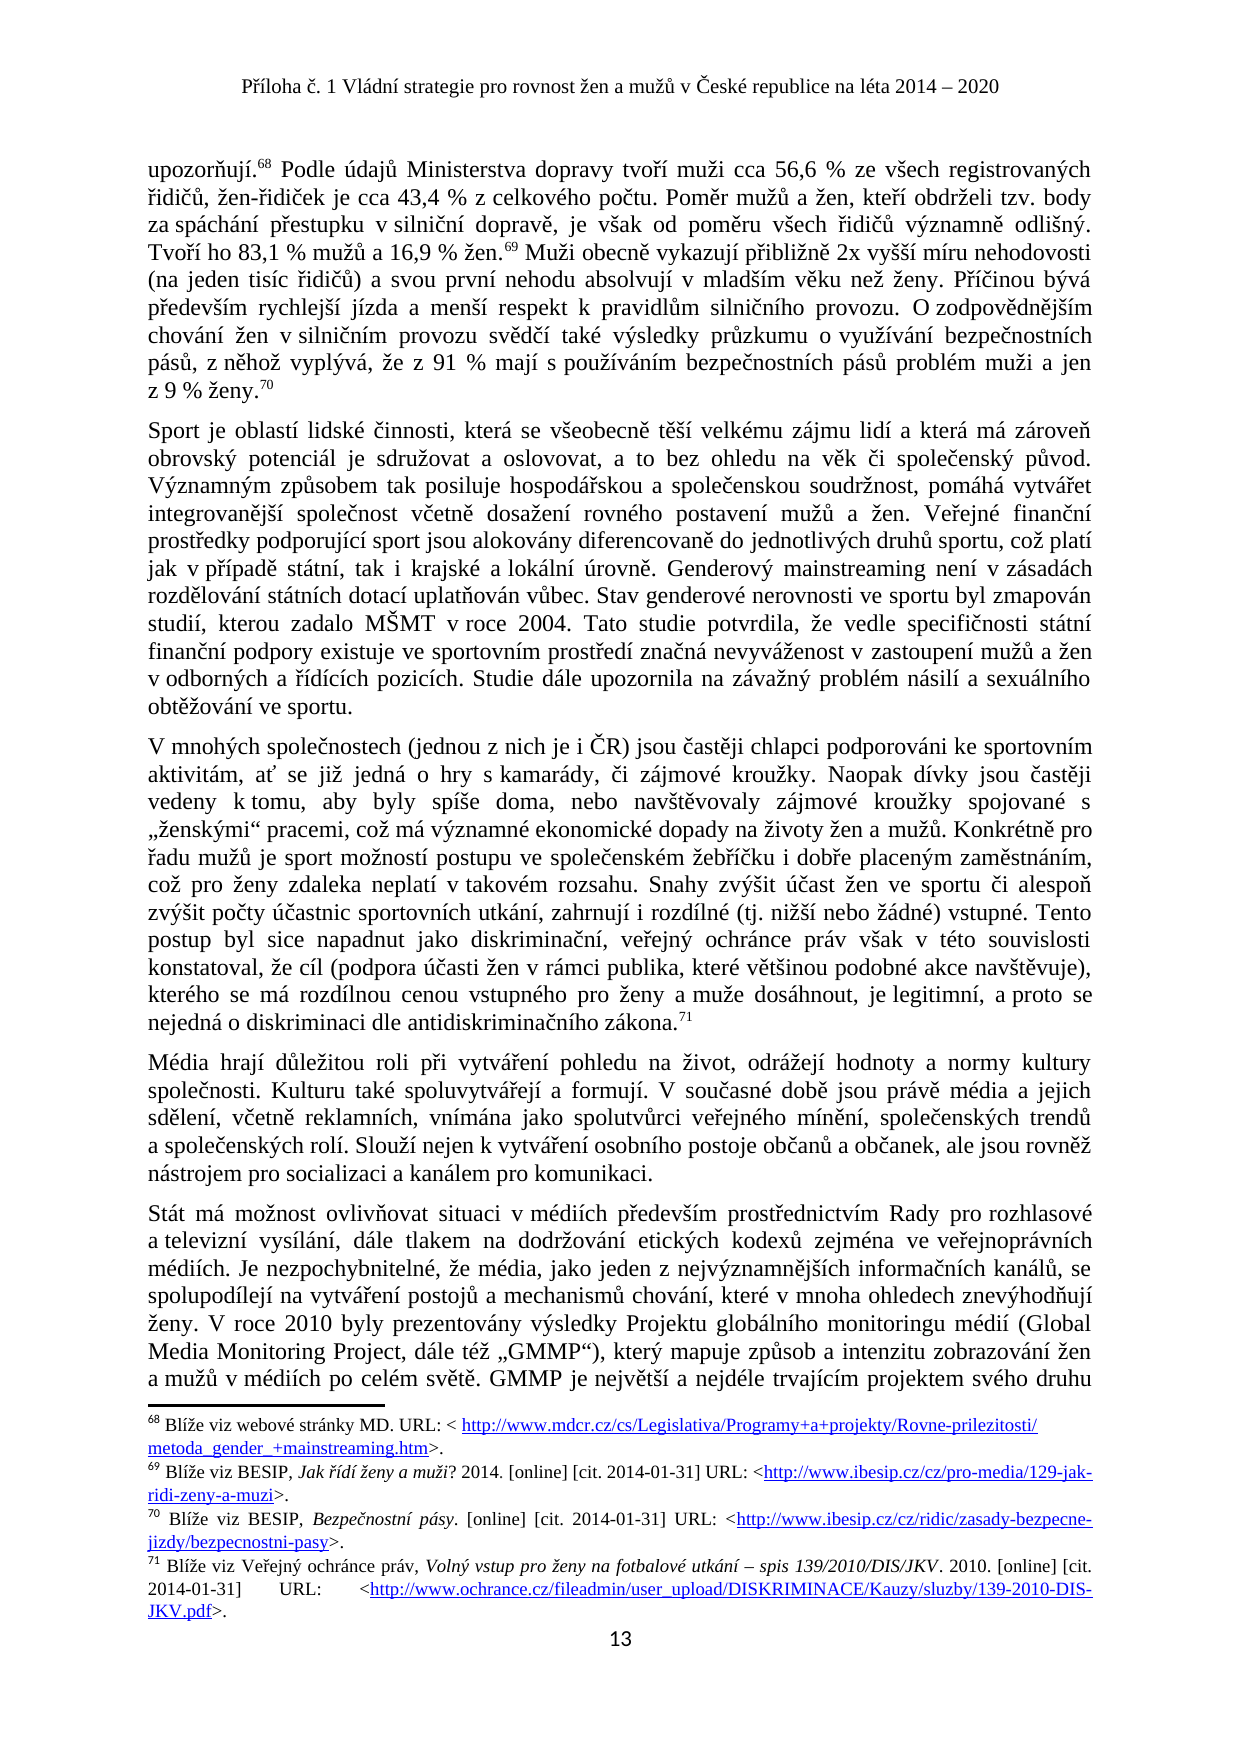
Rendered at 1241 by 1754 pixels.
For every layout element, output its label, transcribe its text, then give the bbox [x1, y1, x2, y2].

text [148, 154, 1093, 265]
text Média hrají důležitou roli při vytváření pohledu na život, odrážejí hodnoty a normy kultury společnosti. Kulturu také spoluvytvářejí a formují. V současné době jsou právě média a jejich sdělení, včetně reklamních, vnímána jako spolutvůrci veřejného mínění, společenských trendů a společenských rolí. Slouží nejen k vytváření osobního postoje občanů a občanek, ale jsou rovněž nástrojem pro socializaci a kanálem pro komunikaci. [148, 1048, 1093, 1186]
text V mnohých společnostech (jednou z nich je i ČR) jsou častěji chlapci podporováni ke sportovním aktivitám, ať se již jedná o hry s kamarády, či zájmové kroužky. Naopak dívky jsou častěji vedeny k tomu, aby byly spíše doma, nebo navštěvovaly zájmové kroužky spojované s „ženskými“ pracemi, což má významné ekonomické dopady na životy žen a mužů. Konkrétně pro řadu mužů je sport možností postupu ve společenském žebříčku i dobře placeným zaměstnáním, což pro ženy zdaleka neplatí v takovém rozsahu. Snahy zvýšit účast žen ve sportu či alespoň zvýšit počty účastnic sportovních utkání, zahrnují i rozdílné (tj. nižší nebo žádné) vstupné. Tento postup byl sice napadnut jako diskriminační, veřejný ochránce práv však v této souvislosti konstatoval, že cíl (podpora účasti žen v rámci publika, které většinou podobné akce navštěvuje), kterého se má rozdílnou cenou vstupného pro ženy a muže dosáhnout, je legitimní, a proto se nejedná o diskriminaci dle antidiskriminačního zákona. [148, 732, 1093, 1036]
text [148, 1199, 1093, 1392]
text Sport je oblastí lidské činnosti, která se všeobecně těší velkému zájmu lidí a která má zároveň obrovský potenciál je sdružovat a oslovovat, a to bez ohledu na věk či společenský původ. Významným způsobem tak posiluje hospodářskou a společenskou soudržnost, pomáhá vytvářet integrovanější společnost včetně dosažení rovného postavení mužů a žen. Veřejné finanční prostředky podporující sport jsou alokovány diferencovaně do jednotlivých druhů sportu, což platí jak v případě státní, tak i krajské a lokální úrovně. Genderový mainstreaming není v zásadách rozdělování státních dotací uplatňován vůbec. Stav genderové nerovnosti ve sportu byl zmapován studií, kterou zadalo MŠMT v roce 2004. Tato studie potvrdila, že vedle specifičnosti státní finanční podpory existuje ve sportovním prostředí značná nevyváženost v zastoupení mužů a žen v odborných a řídících pozicích. Studie dále upozornila na závažný problém násilí a sexuálního obtěžování ve sportu. [148, 416, 1093, 719]
